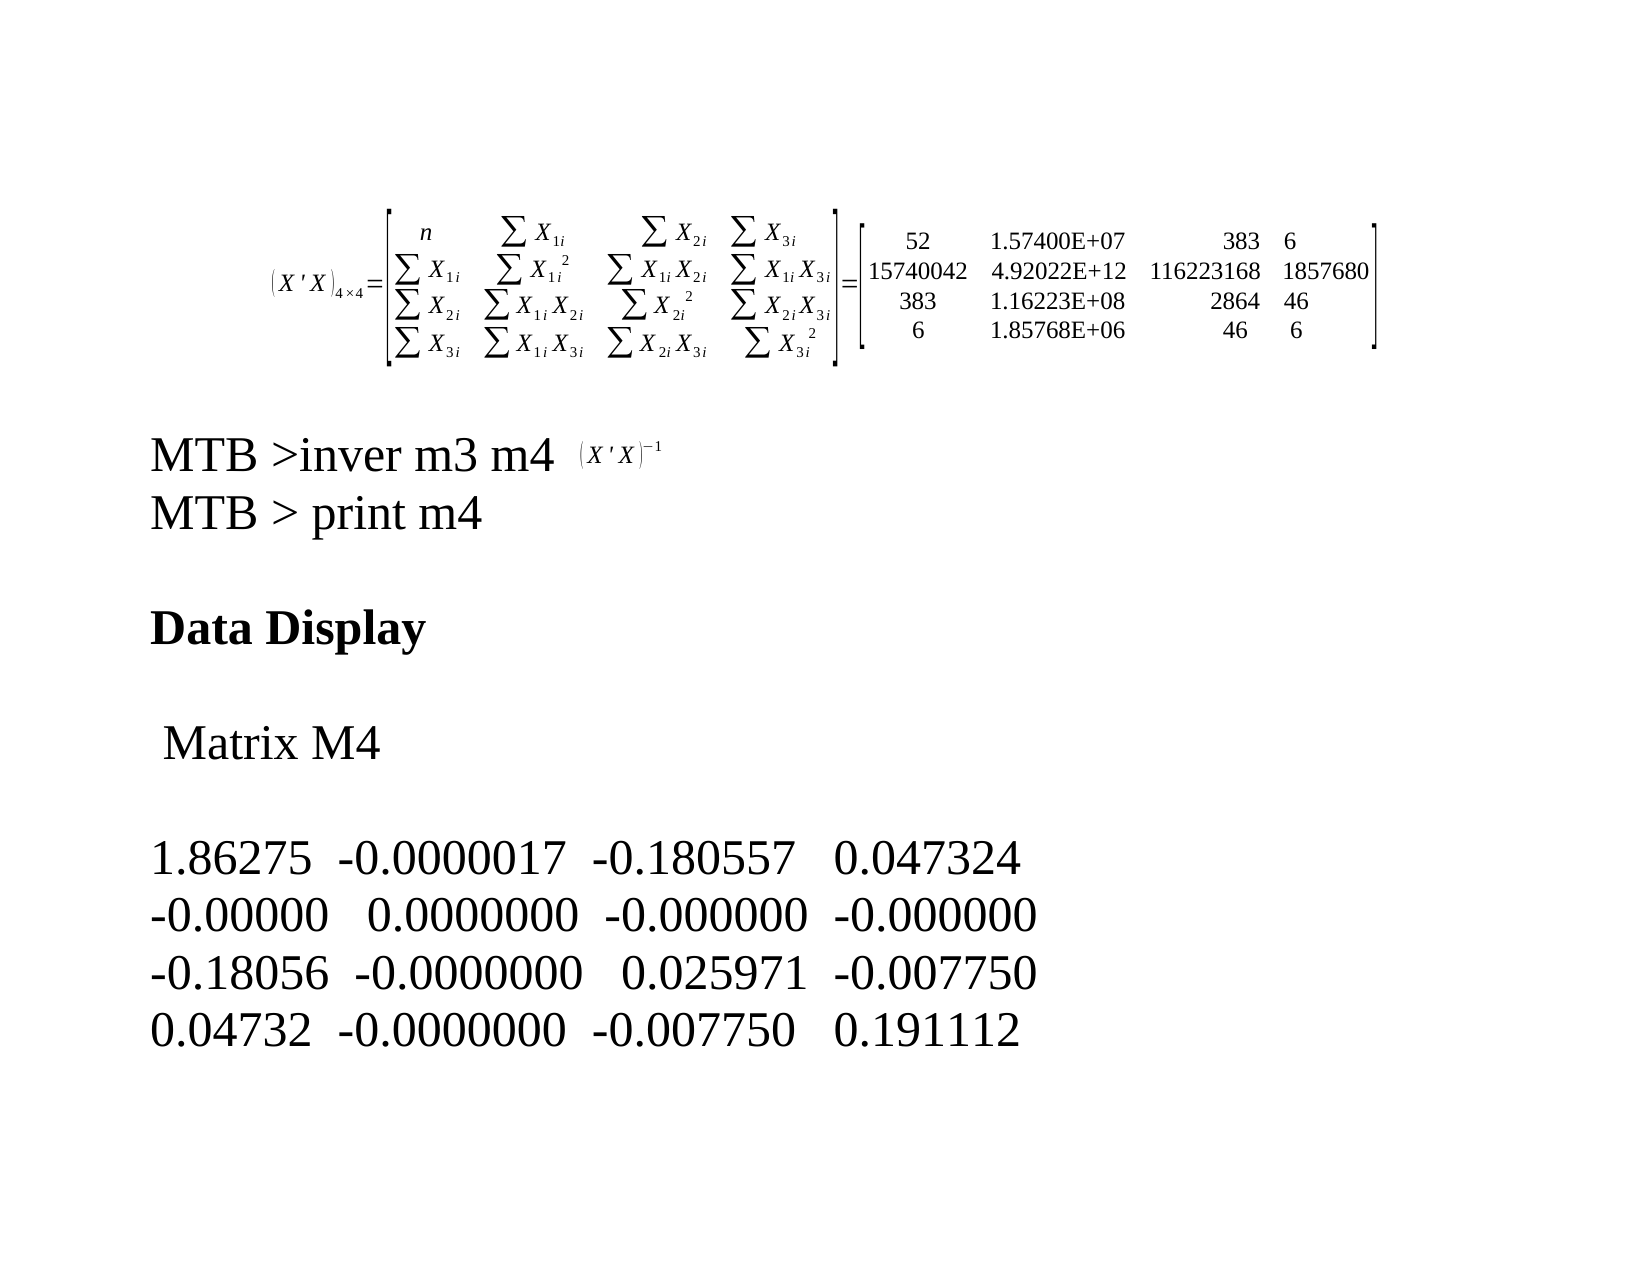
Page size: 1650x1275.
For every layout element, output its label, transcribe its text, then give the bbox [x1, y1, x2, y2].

text Matrix M4 [150, 713, 1500, 770]
text 0.04732 -0.0000000 -0.007750 0.191112 [150, 1000, 1500, 1058]
text -0.18056 -0.0000000 0.025971 -0.007750 [150, 943, 1500, 1000]
text -0.00000 0.0000000 -0.000000 -0.000000 [150, 885, 1500, 943]
text 1.86275 -0.0000017 -0.180557 0.047324 [150, 828, 1500, 885]
text Data Display [150, 598, 1500, 655]
text MTB > print m4 [150, 483, 1500, 540]
text MTB >inver m3 m4 [150, 425, 1500, 483]
